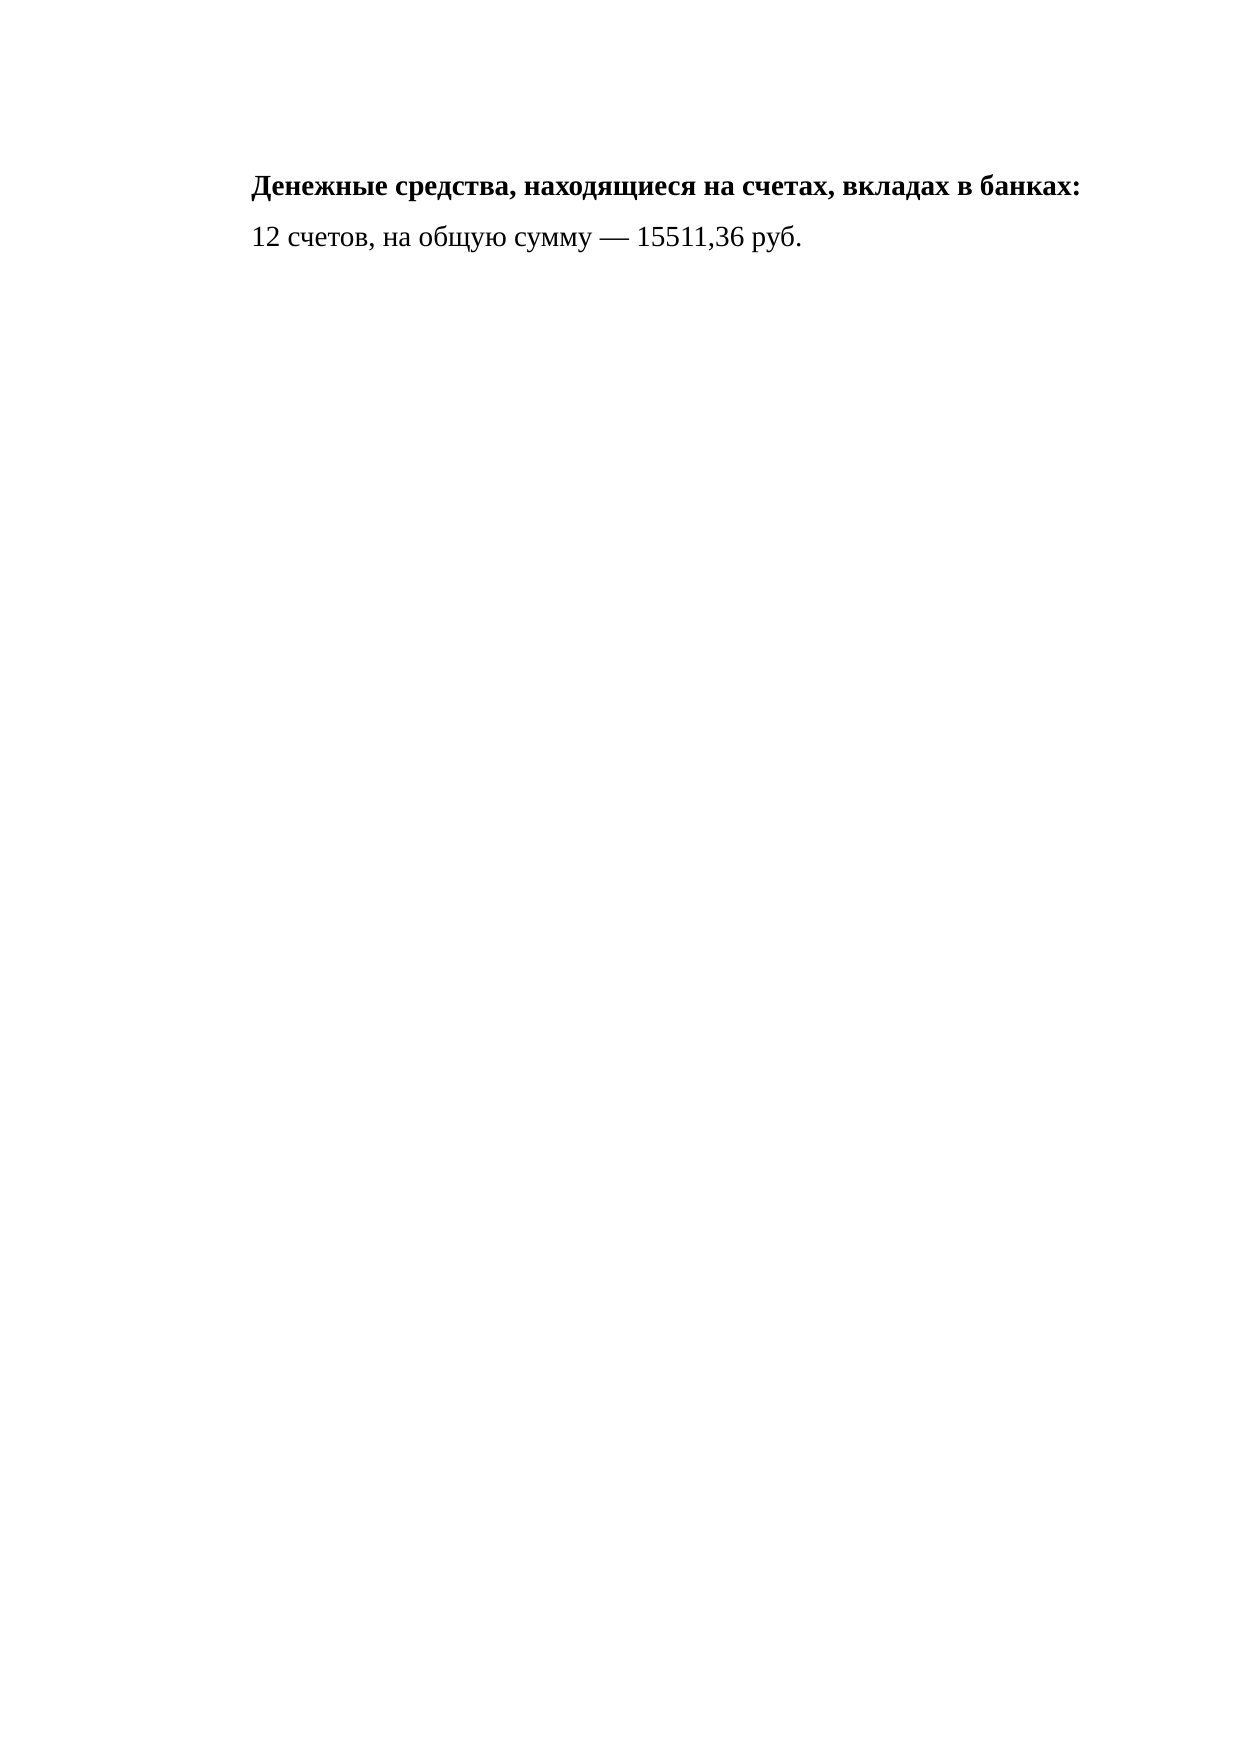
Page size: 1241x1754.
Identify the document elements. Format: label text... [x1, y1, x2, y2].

text Денежные средства, находящиеся на счетах, вкладах в банках: [177, 168, 1152, 202]
text 12 счетов, на общую сумму — 15511,36 руб. [177, 219, 1152, 252]
